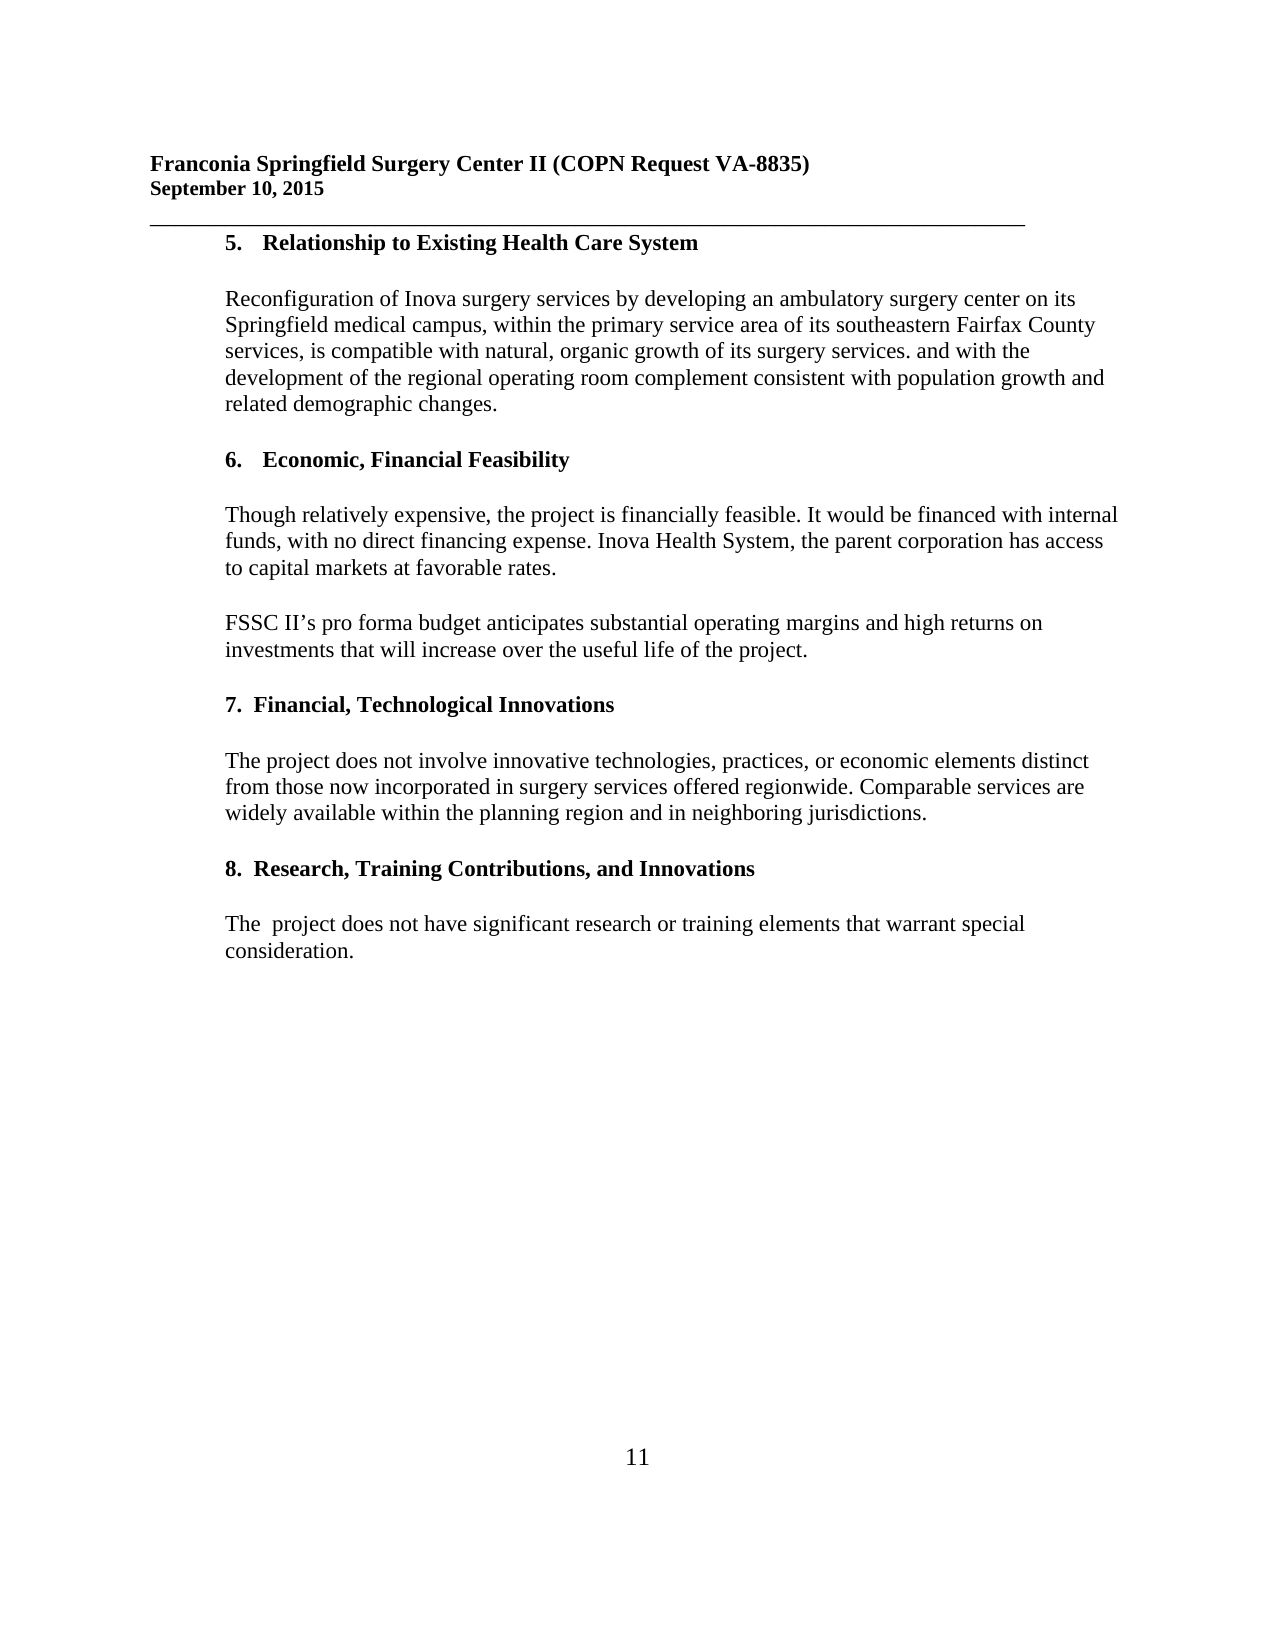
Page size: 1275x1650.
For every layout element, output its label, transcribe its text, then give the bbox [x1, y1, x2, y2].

text 7. Financial, Technological Innovations [225, 691, 1125, 718]
text The project does not involve innovative technologies, practices, or economic elements distinct from those now incorporated in surgery services offered regionwide. Comparable services are widely available within the planning region and in neighboring jurisdictions. [225, 747, 1125, 826]
list Economic, Financial Feasibility [225, 446, 1125, 472]
text 8. Research, Training Contributions, and Innovations [225, 855, 1125, 881]
list The project does not have significant research or training elements that warrant special consideration. [225, 911, 1125, 963]
text FSSC II’s pro forma budget anticipates substantial operating margins and high returns on investments that will increase over the useful life of the project. [225, 609, 1125, 662]
text Though relatively expensive, the project is financially feasible. It would be financed with internal funds, with no direct financing expense. Inova Health System, the parent corporation has access to capital markets at favorable rates. [225, 501, 1125, 580]
text Reconfiguration of Inova surgery services by developing an ambulatory surgery center on its Springfield medical campus, within the primary service area of its southeastern Fairfax County services, is compatible with natural, organic growth of its surgery services. and with the development of the regional operating room complement consistent with population growth and related demographic changes. [225, 285, 1125, 416]
list Relationship to Existing Health Care System [225, 229, 1125, 256]
